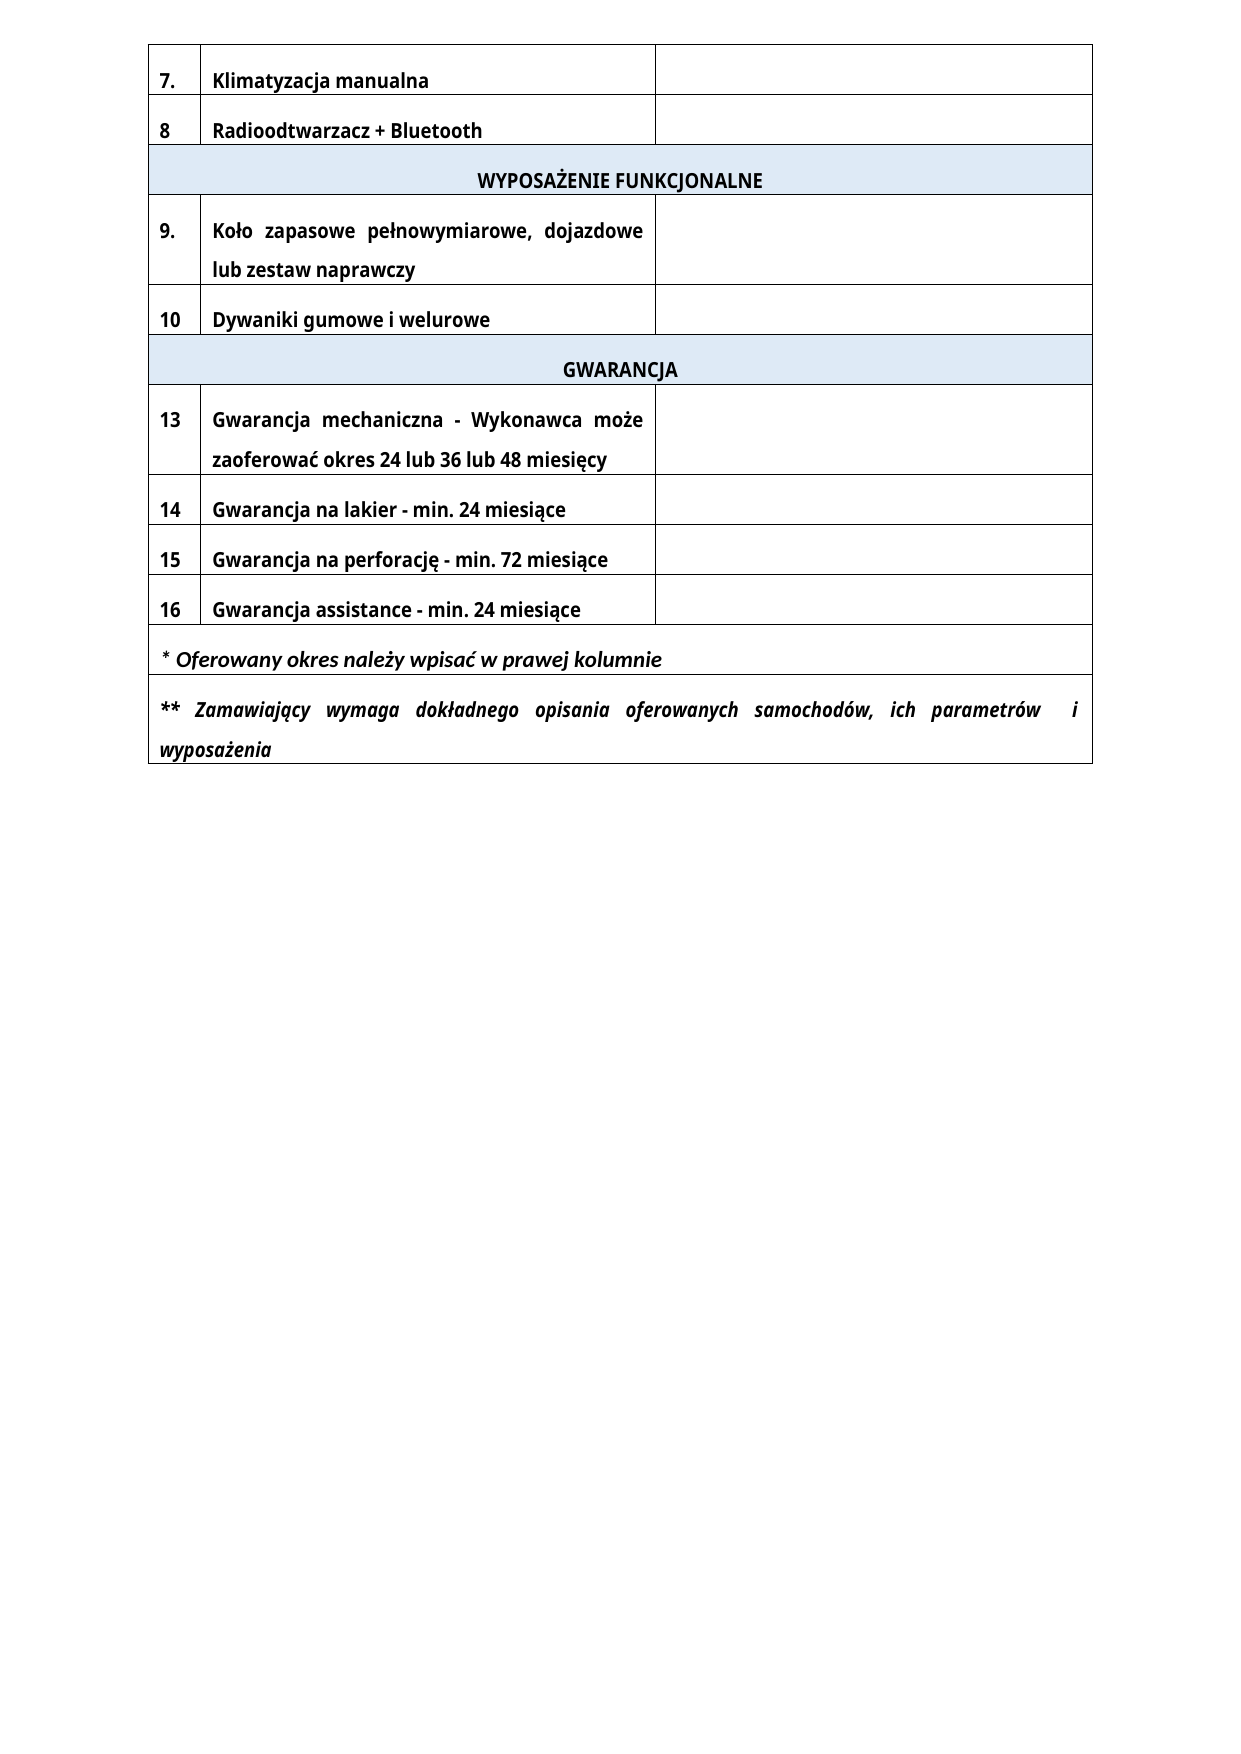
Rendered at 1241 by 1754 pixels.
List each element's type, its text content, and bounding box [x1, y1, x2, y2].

table_cell [656, 95, 1092, 144]
table_cell 10 [149, 285, 200, 334]
table_cell [656, 575, 1092, 623]
table_cell Radioodtwarzacz + Bluetooth [201, 95, 655, 144]
table_cell 8 [149, 95, 200, 144]
table_cell GWARANCJA [149, 335, 1092, 384]
table_cell [656, 475, 1092, 523]
table_cell WYPOSAŻENIE FUNKCJONALNE [149, 145, 1092, 194]
table_cell Dywaniki gumowe i welurowe [201, 285, 655, 334]
table_cell 15 [149, 525, 200, 573]
table_cell Gwarancja na perforację - min. 72 miesiące [201, 525, 655, 573]
table_cell [656, 525, 1092, 573]
table_cell [656, 385, 1092, 473]
table_cell Gwarancja assistance - min. 24 miesiące [201, 575, 655, 623]
table_cell 13 [149, 385, 200, 473]
table_cell 9. [149, 195, 200, 284]
table_cell 7. [149, 45, 200, 94]
table_cell [656, 45, 1092, 94]
table_cell ** Zamawiający wymaga dokładnego opisania oferowanych samochodów, ich parametrów i wyposażenia [149, 675, 1092, 763]
table_cell [656, 195, 1092, 284]
table_cell 14 [149, 475, 200, 523]
table_cell 16 [149, 575, 200, 623]
table_cell [656, 285, 1092, 334]
table_cell Gwarancja na lakier - min. 24 miesiące [201, 475, 655, 523]
table_cell Koło zapasowe pełnowymiarowe, dojazdowe lub zestaw naprawczy [201, 195, 655, 284]
table_cell Klimatyzacja manualna [201, 45, 655, 94]
table_cell * Oferowany okres należy wpisać w prawej kolumnie [149, 625, 1092, 673]
table_cell Gwarancja mechaniczna - Wykonawca może zaoferować okres 24 lub 36 lub 48 miesięcy [201, 385, 655, 473]
